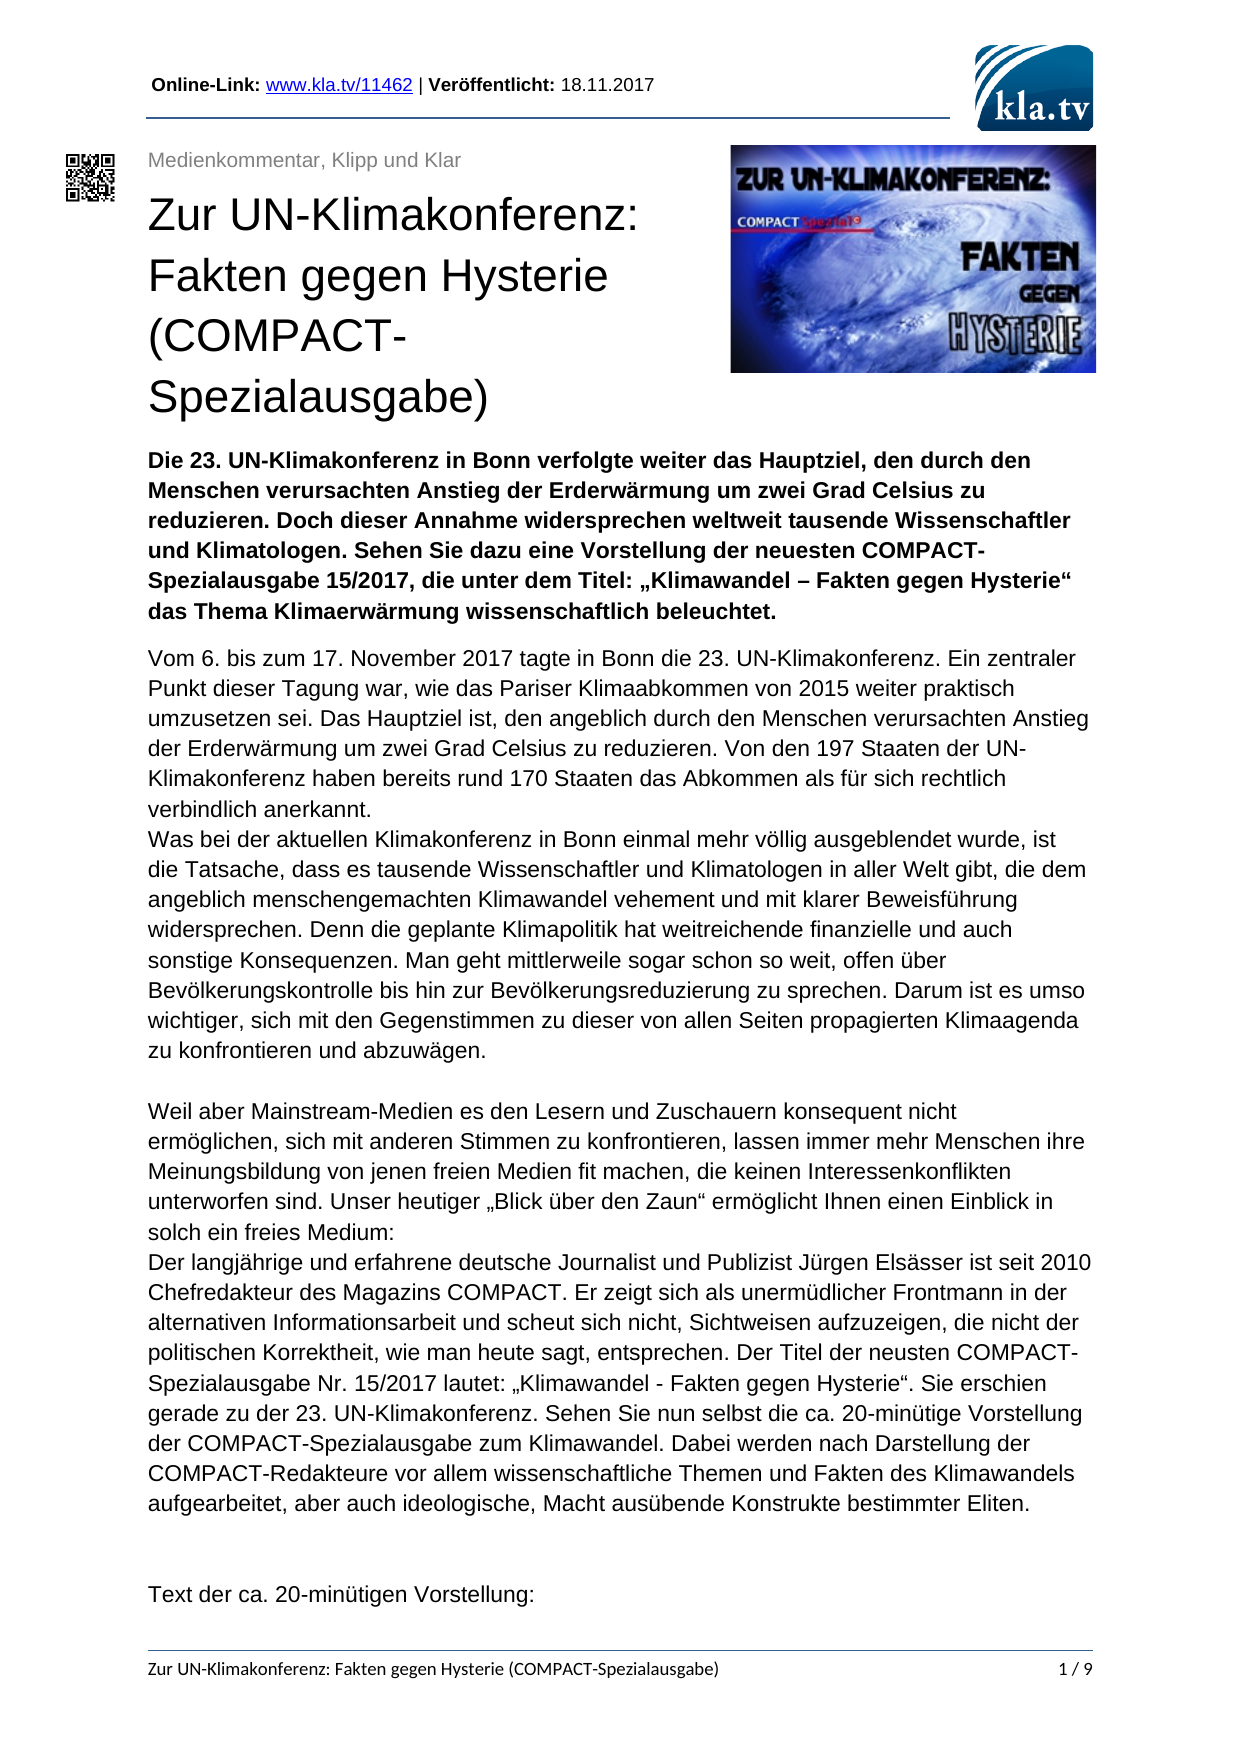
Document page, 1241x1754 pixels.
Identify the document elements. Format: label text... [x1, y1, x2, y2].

text Die 23. UN-Klimakonferenz in Bonn verfolgte weiter das Hauptziel, den durch den Menschen verursachten Anstieg der Erderwärmung um zwei Grad Celsius zu reduzieren. Doch dieser Annahme widersprechen weltweit tausende Wissenschaftler und Klimatologen. Sehen Sie dazu eine Vorstellung der neuesten COMPACT-Spezialausgabe 15/2017, die unter dem Titel: „Klimawandel – Fakten gegen Hysterie“ das Thema Klimaerwärmung wissenschaftlich beleuchtet. [148, 447, 1093, 624]
text Zur UN-Klimakonferenz: Fakten gegen Hysterie (COMPACT-Spezialausgabe) [148, 188, 1093, 422]
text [148, 644, 1093, 1607]
text Medienkommentar, Klipp und Klar [148, 148, 1093, 172]
